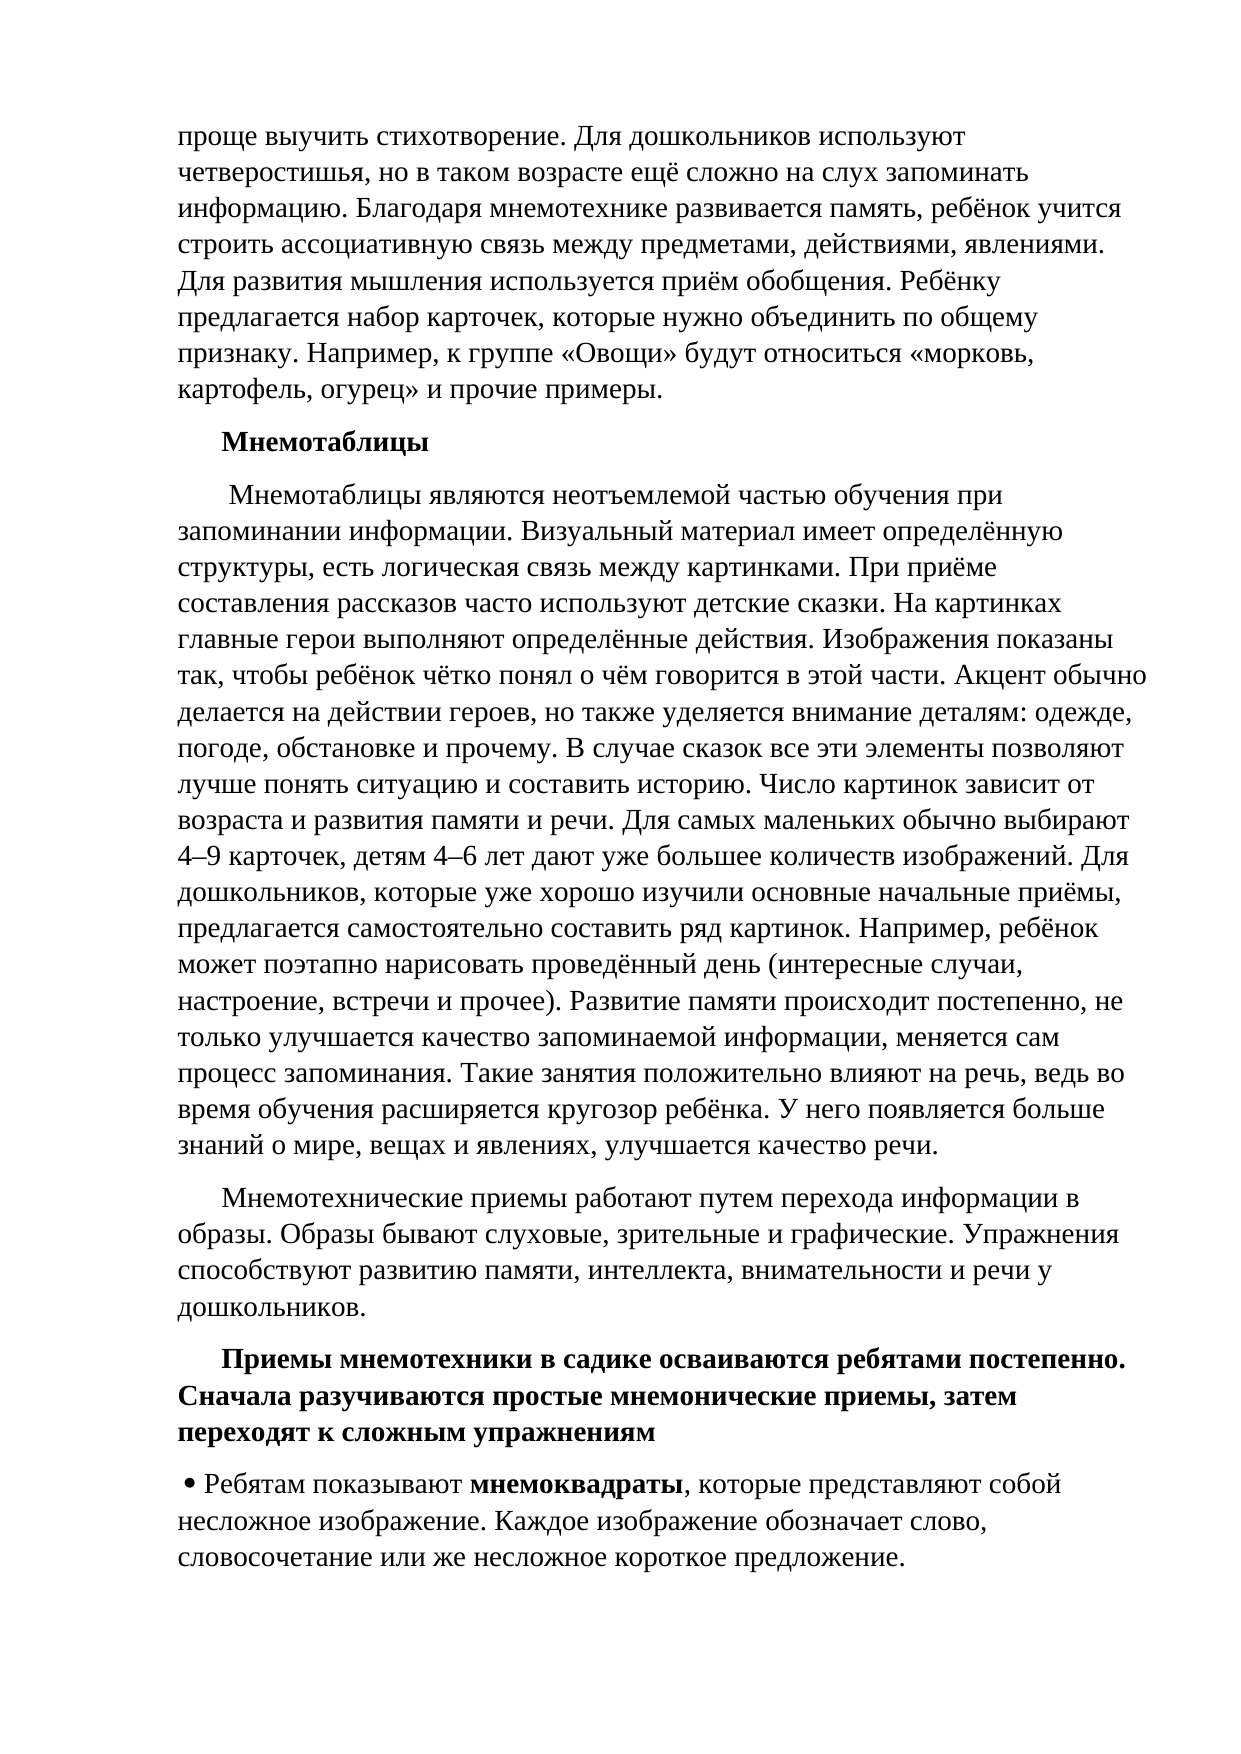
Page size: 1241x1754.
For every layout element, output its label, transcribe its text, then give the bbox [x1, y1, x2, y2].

text Ребятам показывают мнемоквадраты, которые представляют собой несложное изображение. Каждое изображение обозначает слово, словосочетание или же несложное короткое предложение. [177, 1467, 1152, 1572]
text Мнемотаблицы [177, 424, 1152, 457]
text Мнемотаблицы являются неотъемлемой частью обучения при запоминании информации. Визуальный материал имеет определённую структуры, есть логическая связь между картинками. При приёме составления рассказов часто используют детские сказки. На картинках главные герои выполняют определённые действия. Изображения показаны так, чтобы ребёнок чётко понял о чём говорится в этой части. Акцент обычно делается на действии героев, но также уделяется внимание деталям: одежде, погоде, обстановке и прочему. В случае сказок все эти элементы позволяют лучше понять ситуацию и составить историю. Число картинок зависит от возраста и развития памяти и речи. Для самых маленьких обычно выбирают 4–9 карточек, детям 4–6 лет дают уже большее количеств изображений. Для дошкольников, которые уже хорошо изучили основные начальные приёмы, предлагается самостоятельно составить ряд картинок. Например, ребёнок может поэтапно нарисовать проведённый день (интересные случаи, настроение, встречи и прочее). Развитие памяти происходит постепенно, не только улучшается качество запоминаемой информации, меняется сам процесс запоминания. Такие занятия положительно влияют на речь, ведь во время обучения расширяется кругозор ребёнка. У него появляется больше знаний о мире, вещах и явлениях, улучшается качество речи. [177, 477, 1152, 1161]
text Мнемотехнические приемы работают путем перехода информации в образы. Образы бывают слуховые, зрительные и графические. Упражнения способствуют развитию памяти, интеллекта, внимательности и речи у дошкольников. [177, 1180, 1152, 1322]
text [177, 118, 1152, 405]
text Приемы мнемотехники в садике осваиваются ребятами постепенно. Сначала разучиваются простые мнемонические приемы, затем переходят к сложным упражнениям [177, 1341, 1152, 1447]
